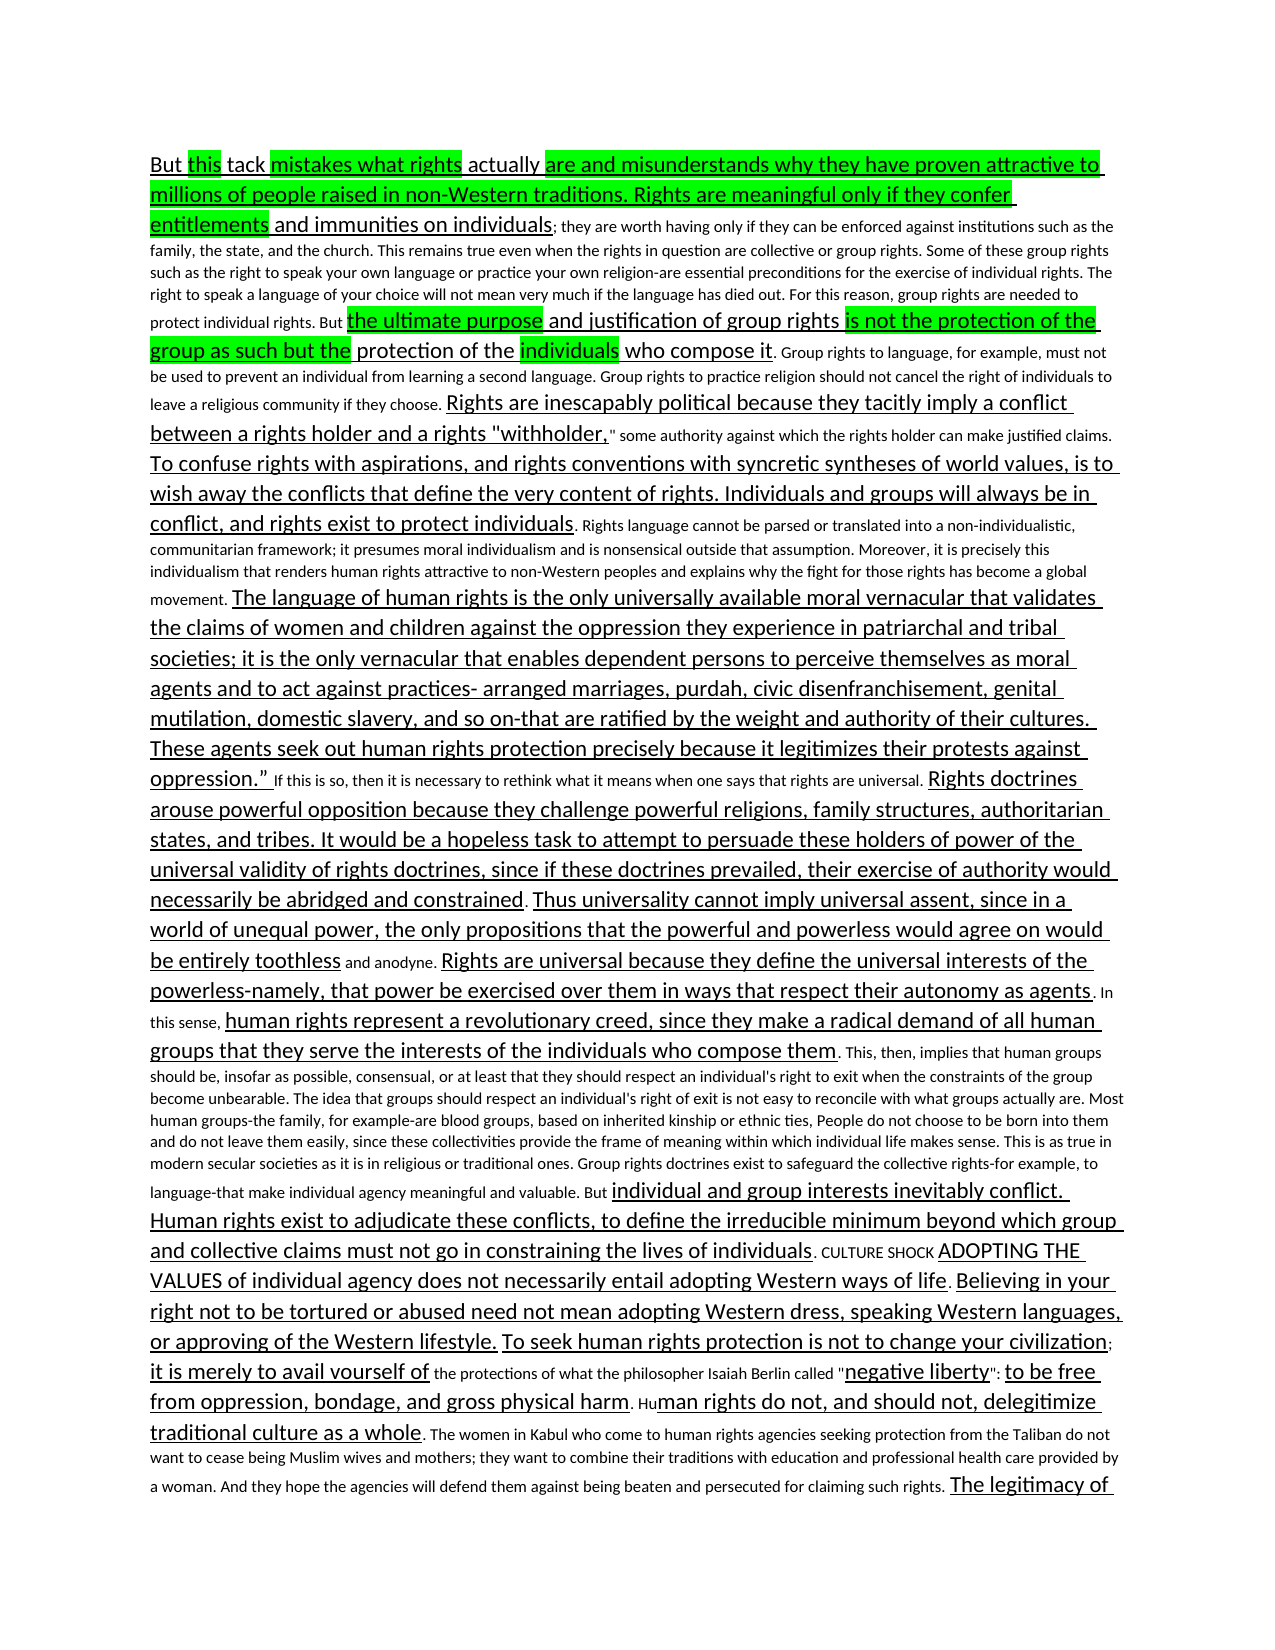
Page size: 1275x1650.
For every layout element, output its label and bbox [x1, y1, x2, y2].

text [150, 150, 1125, 1498]
